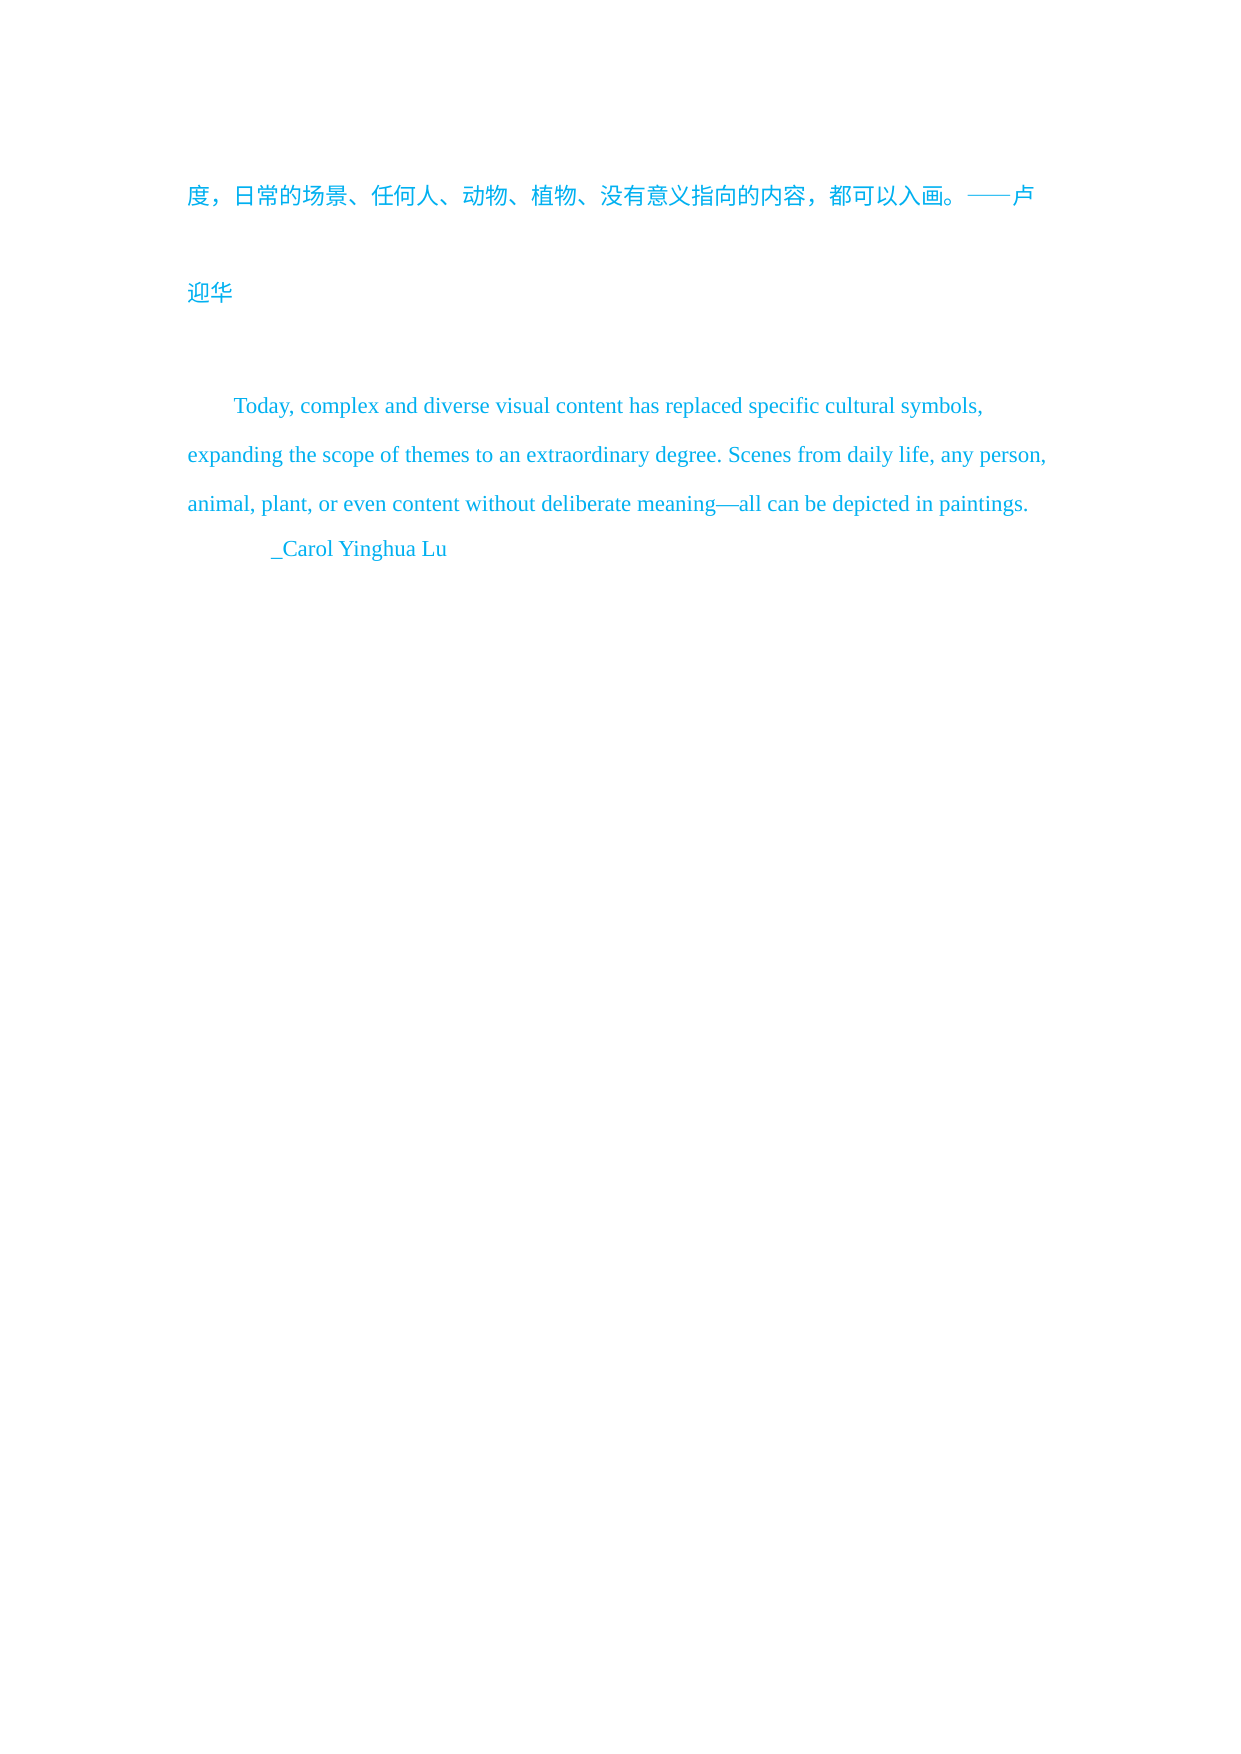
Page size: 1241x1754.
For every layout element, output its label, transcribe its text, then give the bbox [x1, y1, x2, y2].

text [187, 162, 1053, 324]
text Today, complex and diverse visual content has replaced specific cultural symbols, expanding the scope of themes to an extraordinary degree. Scenes from daily life, any person, animal, plant, or even content without deliberate meaning—all can be depicted in paintings. [187, 389, 1053, 519]
list _Carol Yinghua Lu [225, 532, 1053, 565]
